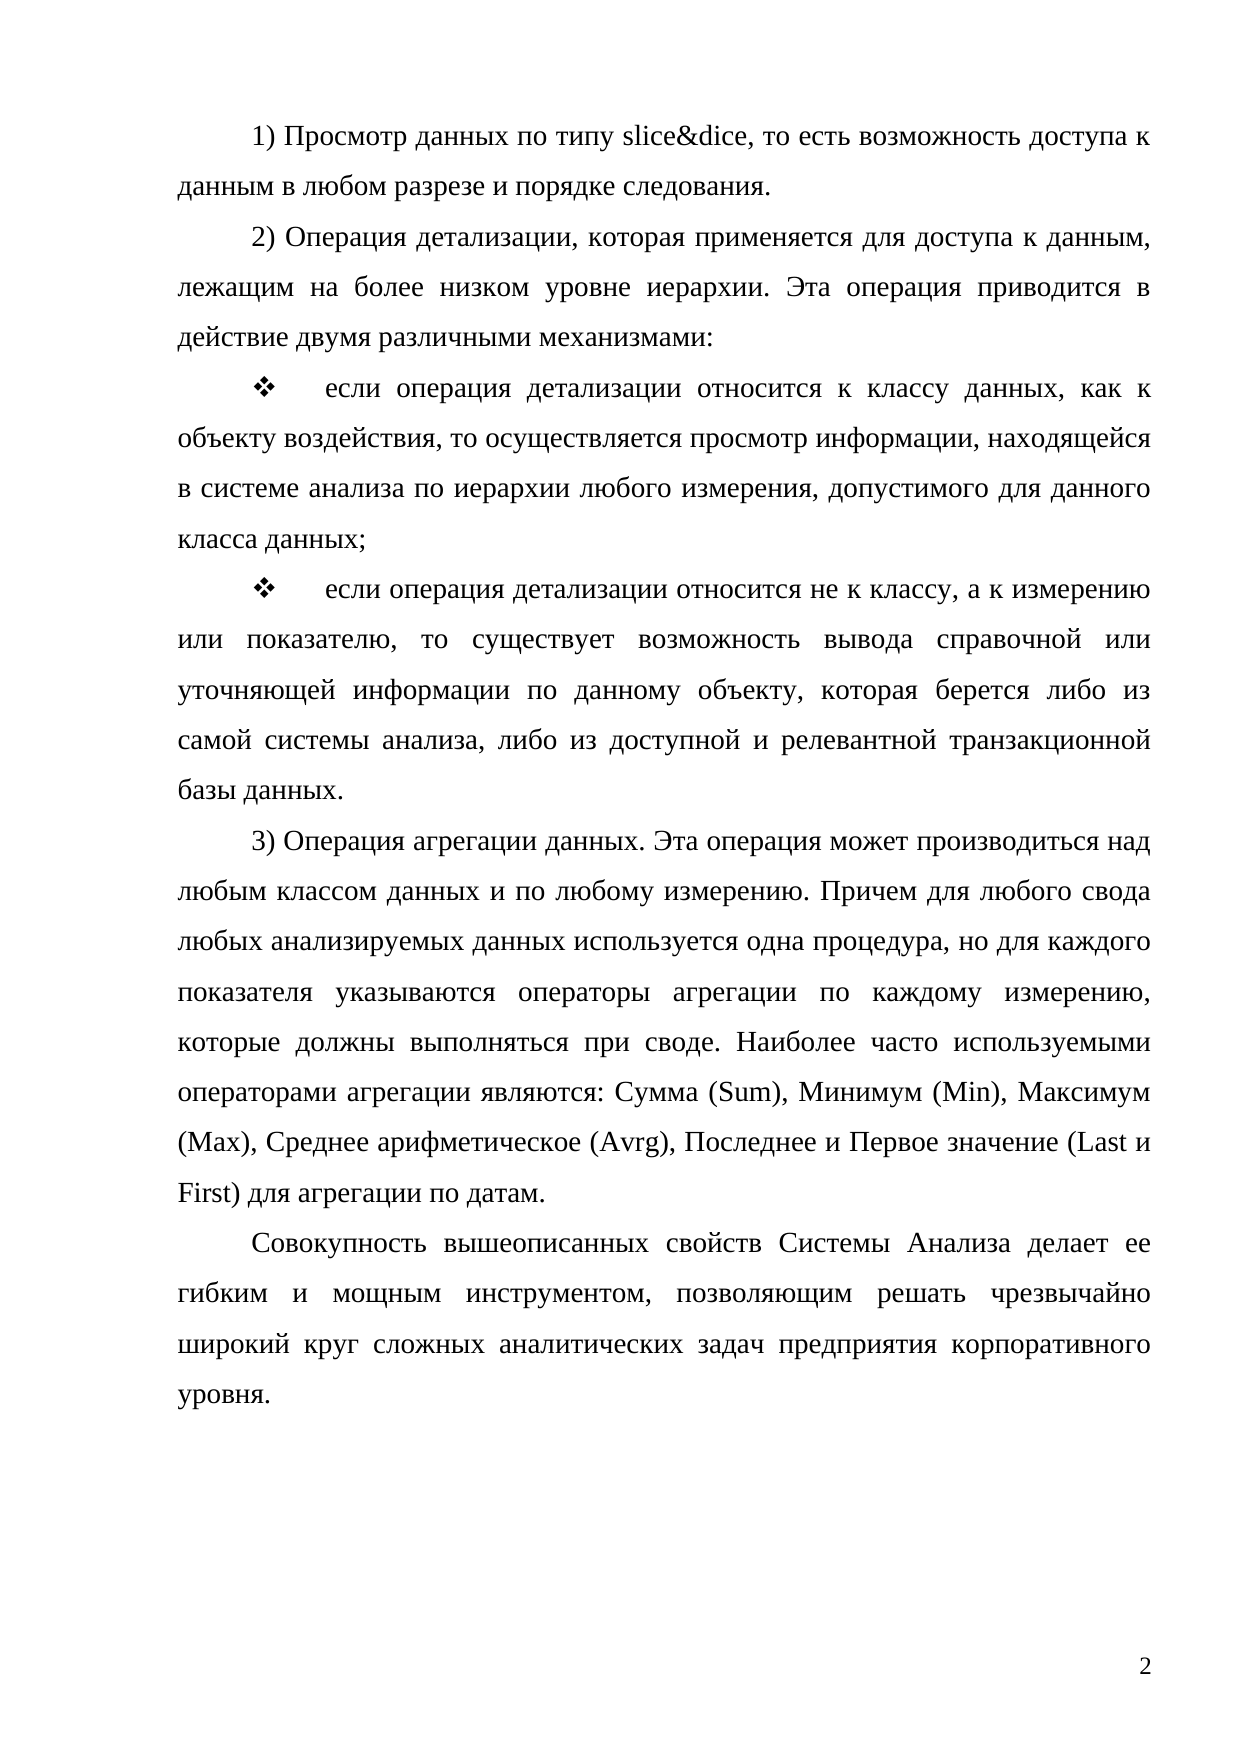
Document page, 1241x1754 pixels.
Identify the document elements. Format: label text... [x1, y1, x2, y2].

text 1) Просмотр данных по типу slice&dice, то есть возможность доступа к данным в любом разрезе и порядке следования. [177, 118, 1152, 202]
text Совокупность вышеописанных свойств Системы Анализа делает ее гибким и мощным инструментом, позволяющим решать чрезвычайно широкий круг сложных аналитических задач предприятия корпоративного уровня. [177, 1225, 1152, 1410]
text 3) Операция агрегации данных. Эта операция может производиться над любым классом данных и по любому измерению. Причем для любого свода любых анализируемых данных используется одна процедура, но для каждого показателя указываются операторы агрегации по каждому измерению, которые должны выполняться при своде. Наиболее часто используемыми операторами агрегации являются: Сумма (Sum), Минимум (Min), Максимум (Max), Среднее арифметическое (Avrg), Последнее и Первое значение (Last и First) для агрегации по датам. [177, 823, 1152, 1208]
text 2) Операция детализации, которая применяется для доступа к данным, лежащим на более низком уровне иерархии. Эта операция приводится в действие двумя различными механизмами: [177, 219, 1152, 353]
list если операция детализации относится к классу данных, как к объекту воздействия, то осуществляется просмотр информации, находящейся в системе анализа по иерархии любого измерения, допустимого для данного класса данных; [177, 370, 1152, 554]
list если операция детализации относится не к классу, а к измерению или показателю, то существует возможность вывода справочной или уточняющей информации по данному объекту, которая берется либо из самой системы анализа, либо из доступной и релевантной транзакционной базы данных. [177, 571, 1152, 806]
